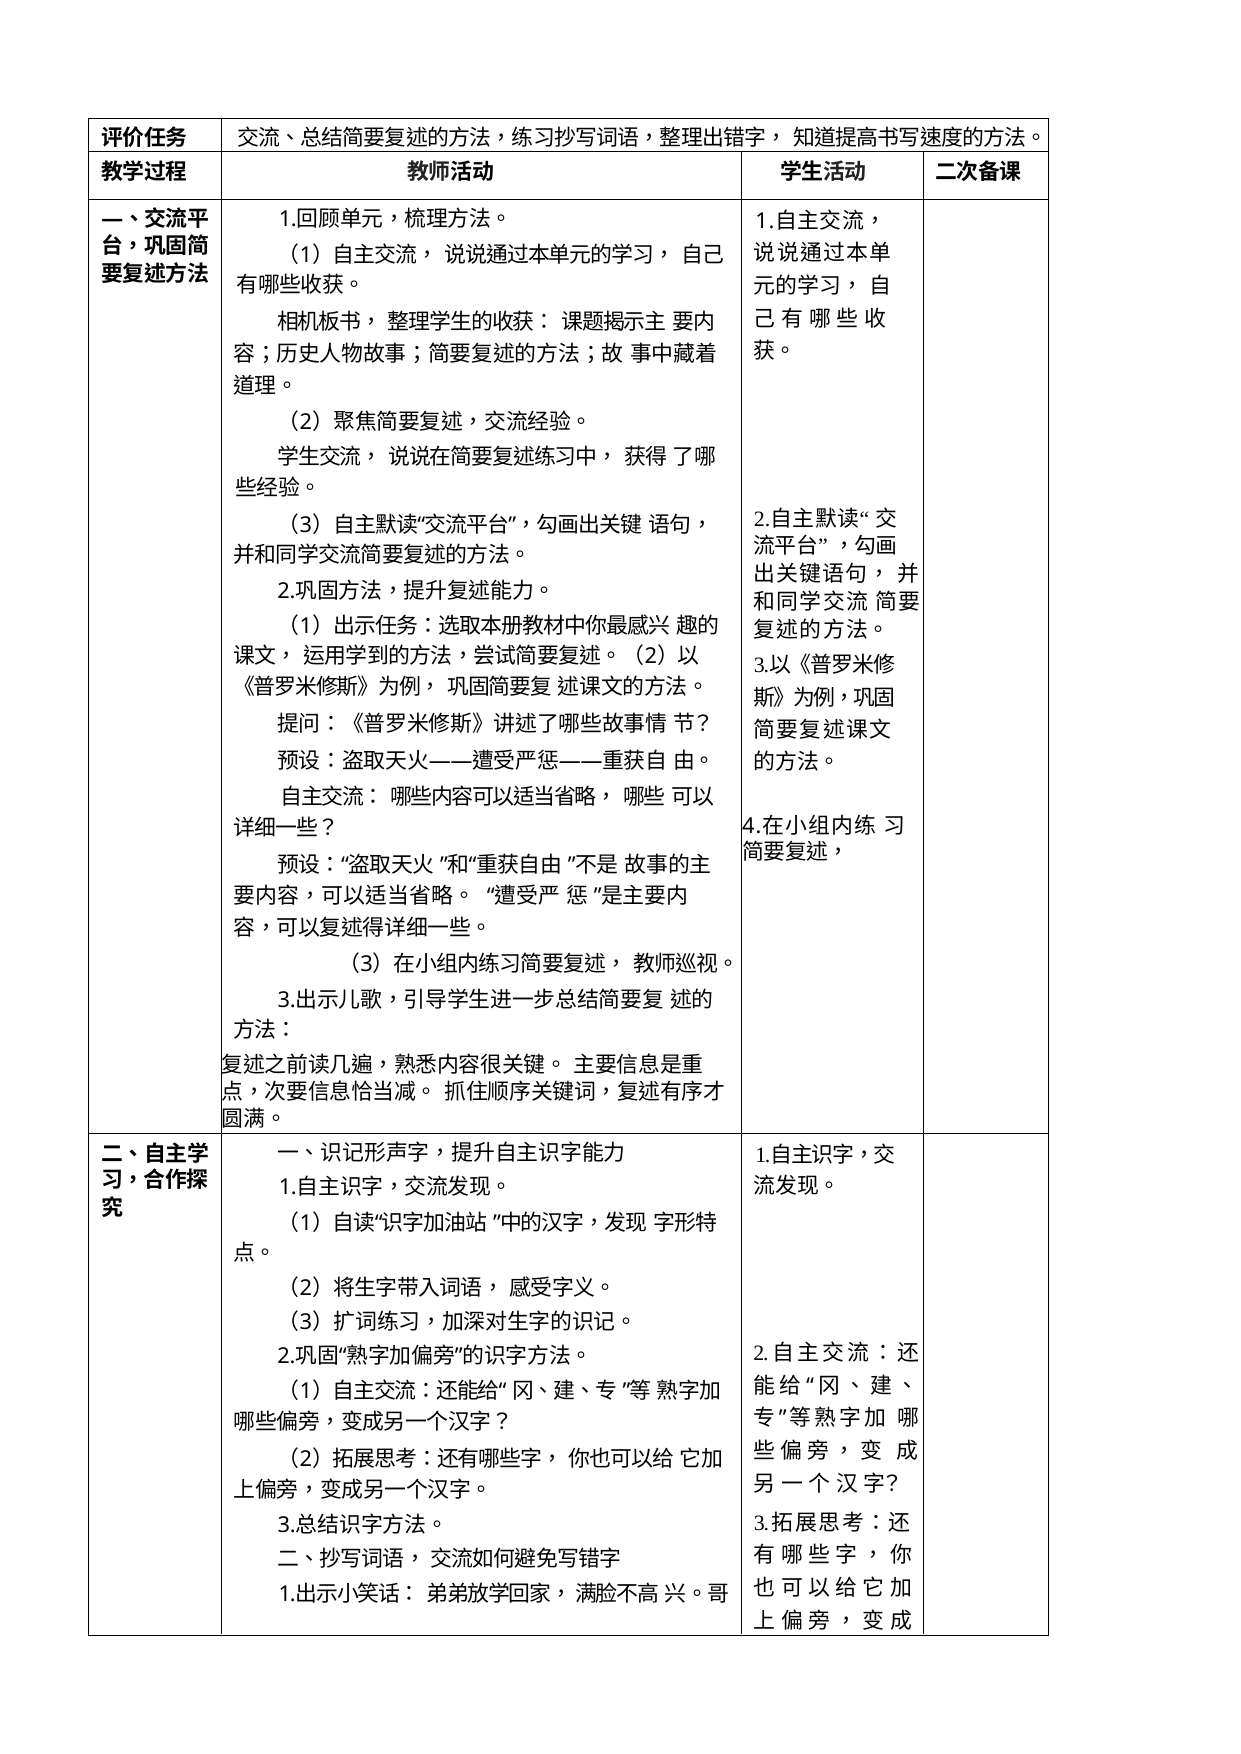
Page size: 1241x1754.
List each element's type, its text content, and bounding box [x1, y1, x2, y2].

table_cell [924, 1134, 1048, 1634]
table_cell 学生活动 [742, 152, 923, 199]
table_cell 交流、总结简要复述的方法，练习抄写词语，整理出错字， 知道提高书写速度的方法。 [222, 119, 1048, 151]
table_cell 1.回顾单元，梳理方法。 （1）自主交流， 说说通过本单元的学习， 自己有哪些收获。 相机板书， 整理学生的收获： 课题揭示主 要内容；历史人物故事；简要复述的方法；故 事中藏着道理。 （2）聚焦简要复述，交流经验。 学生交流， 说说在简要复述练习中， 获得 了哪些经验。 （3）自主默读“交流平台”，勾画出关键 语句， 并和同学交流简要复述的方法。 2.巩固方法，提升复述能力。 （1）出示任务：选取本册教材中你最感兴 趣的课文， 运用学到的方法，尝试简要复述。（2）以《普罗米修斯》为例， 巩固简要复 述课文的方法。 提问：《普罗米修斯》讲述了哪些故事情 节？ 预设：盗取天火——遭受严惩——重获自 由。 自主交流： 哪些内容可以适当省略， 哪些 可以详细一些？ 预设：“盗取天火 ”和“重获自由 ”不是 故事的主要内容，可以适当省略。 “遭受严 惩 ”是主要内容，可以复述得详细一些。 （3）在小组内练习简要复述， 教师巡视。 3.出示儿歌，引导学生进一步总结简要复 述的方法： 复述之前读几遍，熟悉内容很关键。 主要信息是重点，次要信息恰当减。 抓住顺序关键词，复述有序才圆满。 [222, 200, 741, 1133]
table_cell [742, 1134, 923, 1634]
table_cell [924, 200, 1048, 1133]
table_cell 1.自主交流， 说说通过本单 元的学习， 自 己 有 哪 些 收 获。 2.自主默读“ 交 流平台” ，勾画 出关键语句， 并和同学交流 简要复述的方法。 3.以《普罗米修 斯》为例，巩固 简要复述课文 的方法。 4.在小组内练 习简要复述， [742, 200, 923, 1133]
table_cell —、交流平 台，巩固简 要复述方法 [89, 200, 221, 1133]
table_cell 教学过程 [89, 152, 221, 199]
table_cell 二次备课 [924, 152, 1048, 199]
table_cell 二、自主学 习，合作探 究 [89, 1134, 221, 1634]
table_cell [222, 1134, 741, 1634]
table_cell 评价任务 [89, 119, 221, 151]
table_cell 教师活动 [222, 152, 741, 199]
